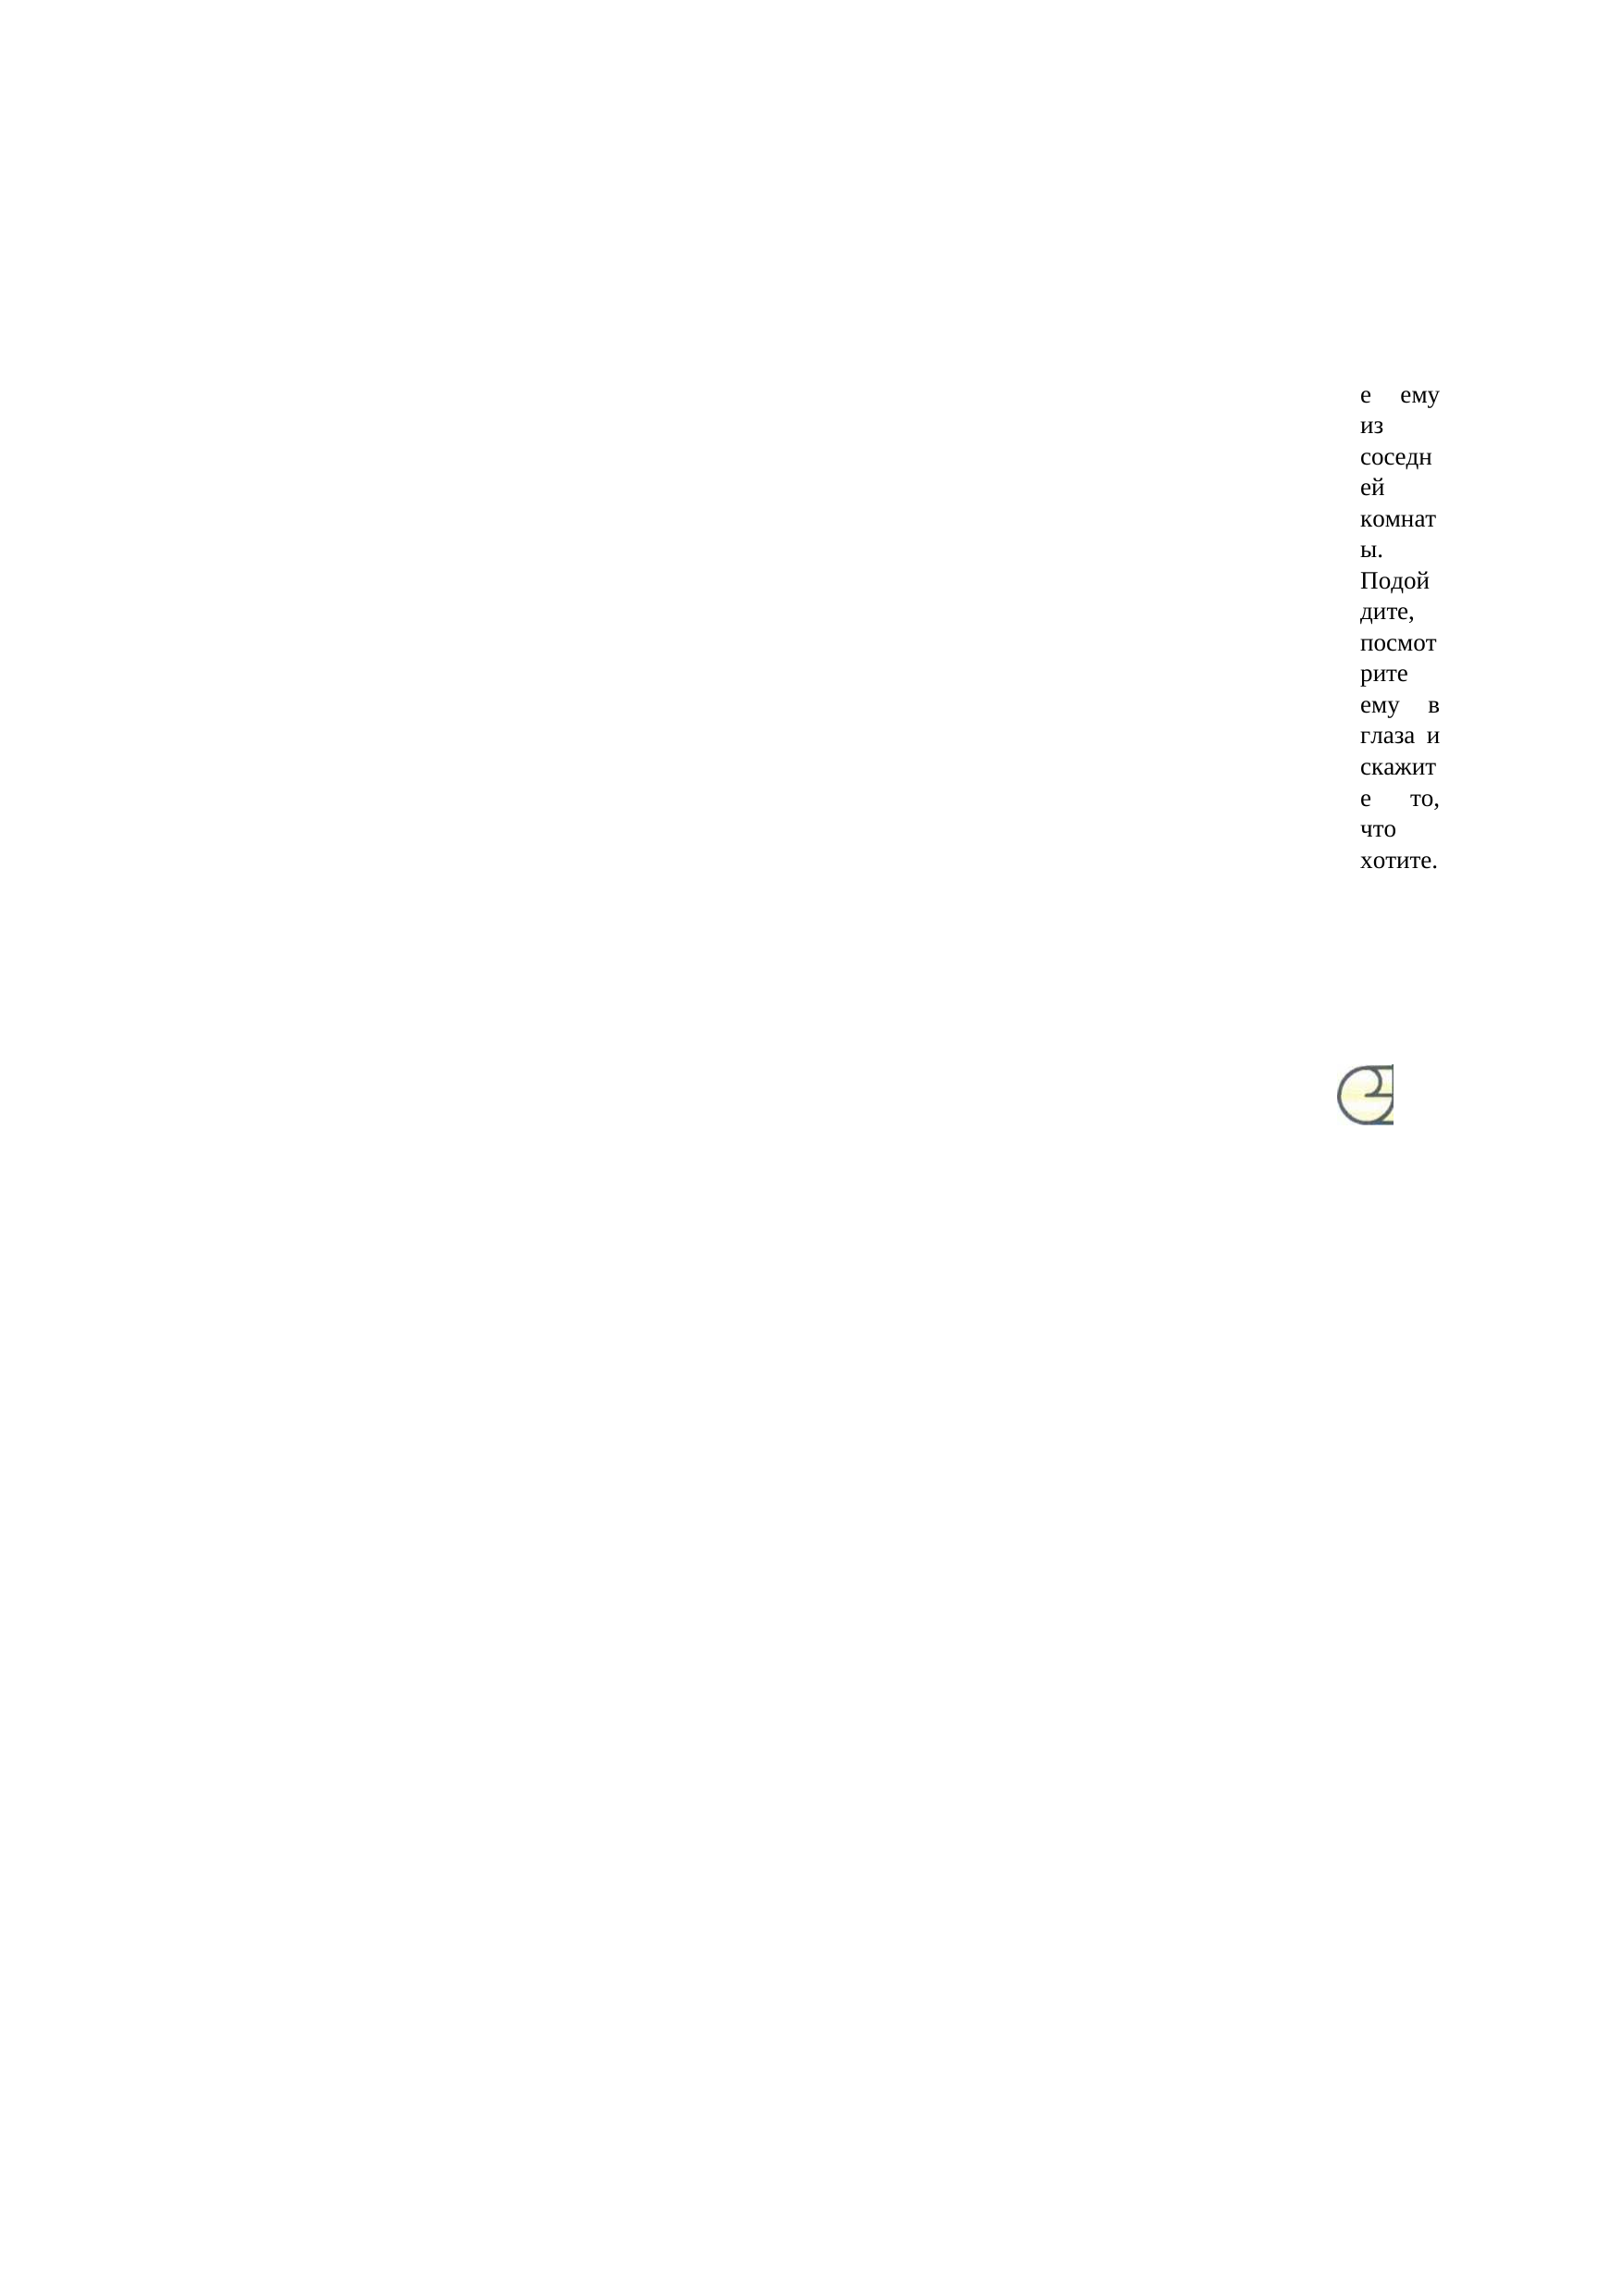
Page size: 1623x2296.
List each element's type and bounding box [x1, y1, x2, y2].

picture [1337, 1064, 1394, 1125]
text [1360, 378, 1440, 875]
